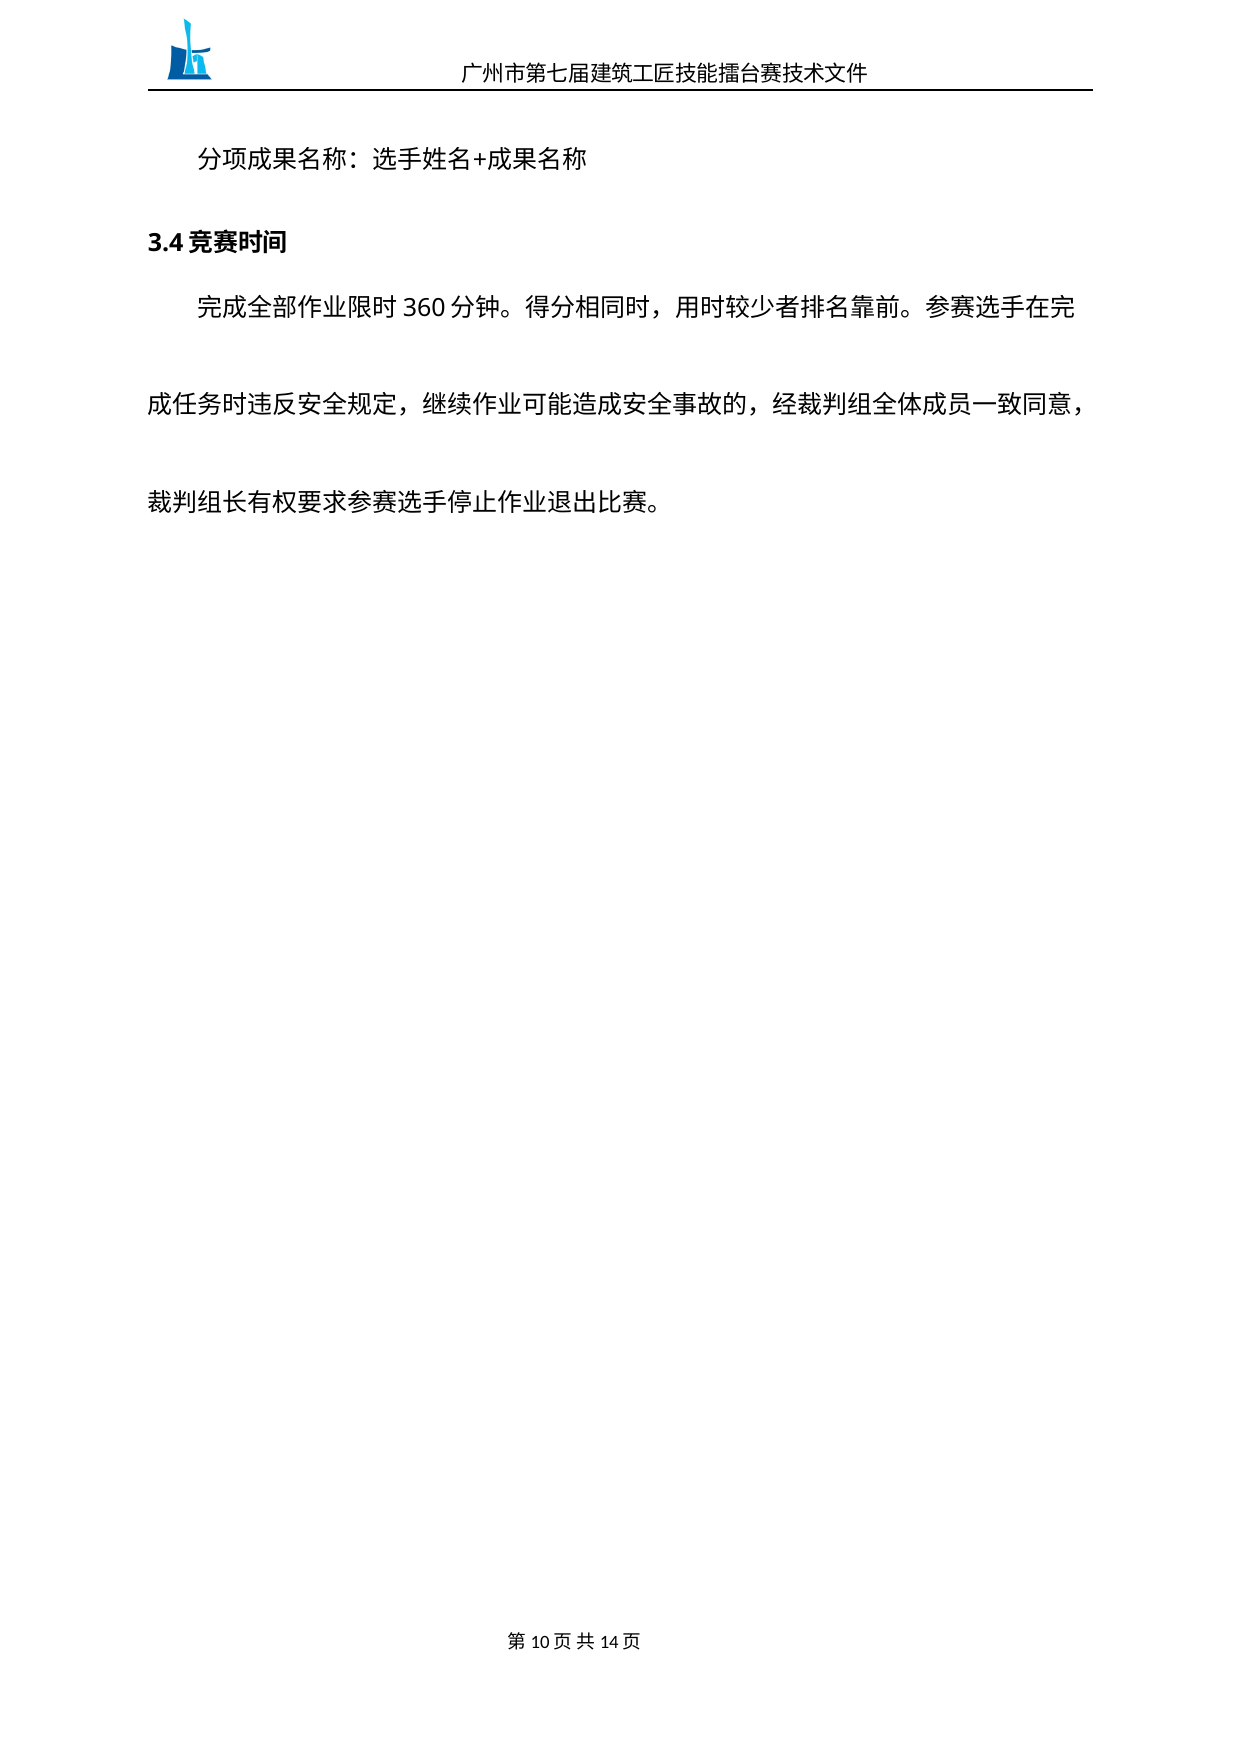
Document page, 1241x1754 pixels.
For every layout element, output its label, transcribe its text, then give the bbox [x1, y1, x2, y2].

subtitle 3.4竞赛时间 [148, 208, 1093, 273]
text 完成全部作业限时360分钟。得分相同时，用时较少者排名靠前。参赛选手在完成任务时违反安全规定，继续作业可能造成安全事故的，经裁判组全体成员一致同意，裁判组长有权要求参赛选手停止作业退出比赛。 [148, 273, 1093, 533]
picture [166, 17, 213, 81]
text 分项成果名称：选手姓名+成果名称 [148, 125, 1093, 190]
